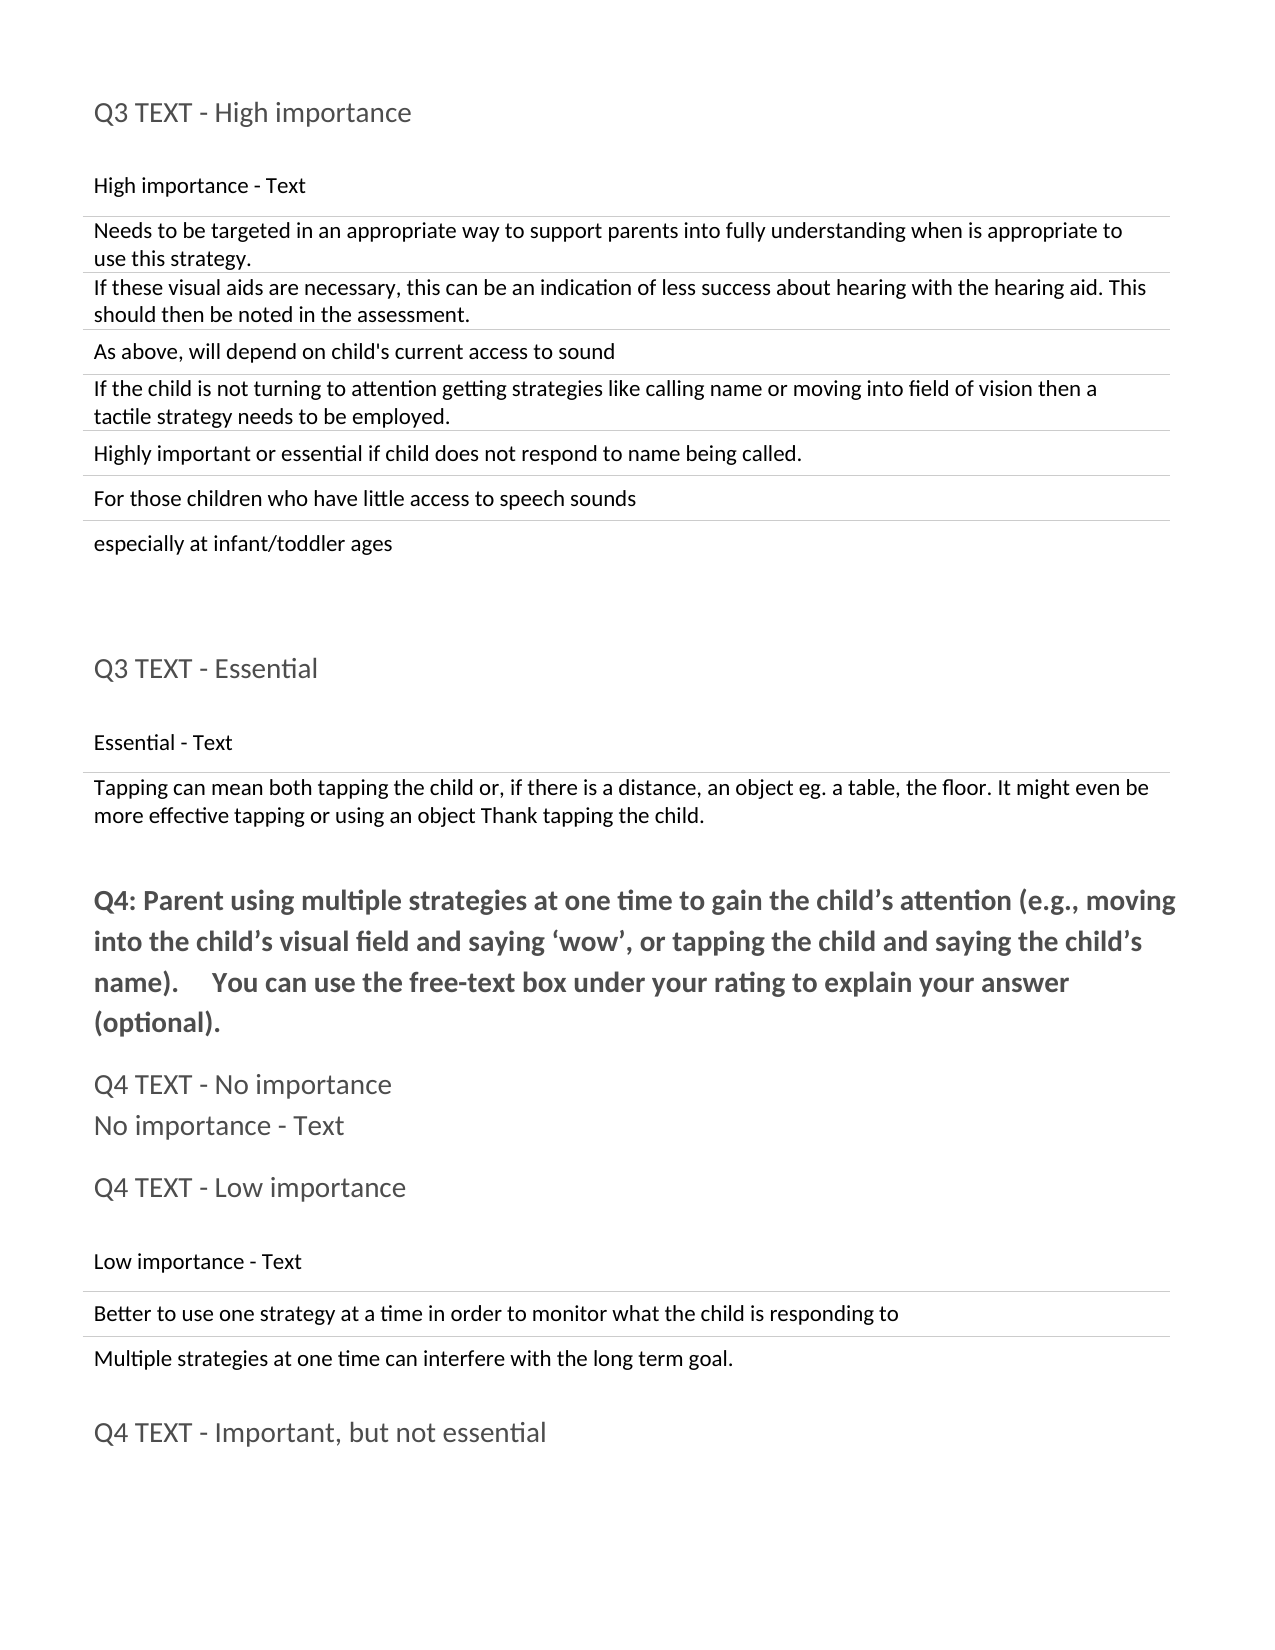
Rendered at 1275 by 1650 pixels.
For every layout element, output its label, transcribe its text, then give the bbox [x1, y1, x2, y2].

text Q4 TEXT - No importance No importance - Text [94, 1066, 1181, 1143]
table_cell Better to use one strategy at a time in order to monitor what the child is responding to [83, 1292, 1170, 1336]
text Q3 TEXT - Essential [94, 650, 1181, 686]
text Q4 TEXT - Important, but not essential [94, 1381, 1181, 1450]
table_cell Multiple strategies at one time can interfere with the long term goal. [83, 1337, 1170, 1381]
table_cell Tapping can mean both tapping the child or, if there is a distance, an object eg. a table, the floor. It might even be more effective tapping or using an object Thank tapping the child. [83, 773, 1170, 829]
table_cell If the child is not turning to attention getting strategies like calling name or moving into field of vision then a tactile strategy needs to be employed. [83, 375, 1170, 430]
text Q4 TEXT - Low importance [94, 1169, 1181, 1205]
table_header Low importance - Text [83, 1231, 1170, 1291]
table_header Essential - Text [83, 712, 1170, 772]
table_cell Highly important or essential if child does not respond to name being called. [83, 431, 1170, 475]
table_cell As above, will depend on child's current access to sound [83, 330, 1170, 374]
table_cell If these visual aids are necessary, this can be an indication of less success about hearing with the hearing aid. This should then be noted in the assessment. [83, 273, 1170, 329]
table_cell Needs to be targeted in an appropriate way to support parents into fully understanding when is appropriate to use this strategy. [83, 217, 1170, 272]
table_header High importance - Text [83, 156, 1170, 216]
table_cell especially at infant/toddler ages [83, 521, 1170, 565]
text Q4: Parent using multiple strategies at one time to gain the child’s attention (e.g., moving into the child’s visual field and saying ‘wow’, or tapping the child and saying the child’s name). You can use the free-text box under your rating to explain your answer (optional). [94, 882, 1181, 1040]
table_cell For those children who have little access to speech sounds [83, 476, 1170, 520]
text Q3 TEXT - High importance [94, 94, 1181, 129]
